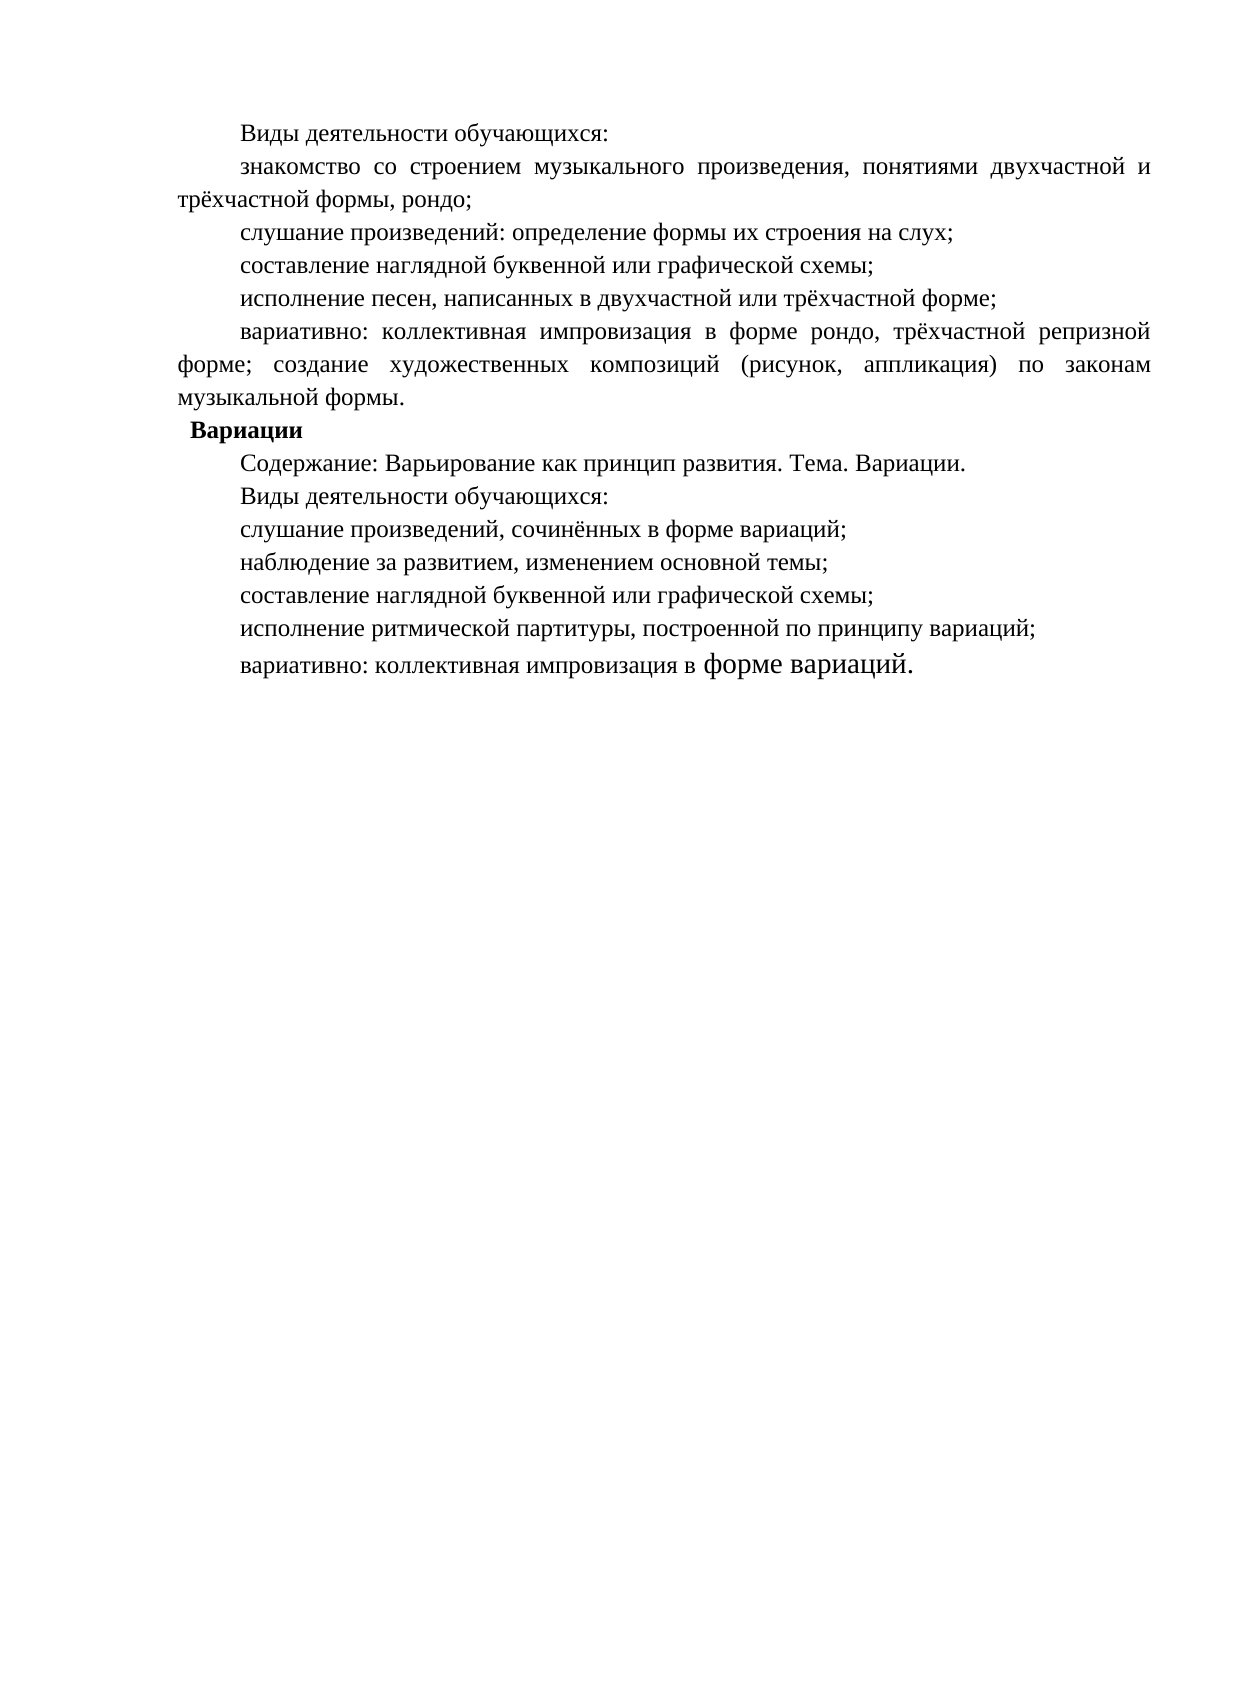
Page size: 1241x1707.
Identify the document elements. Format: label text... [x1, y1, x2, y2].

text исполнение ритмической партитуры, построенной по принципу вариаций; [177, 613, 1152, 642]
text Виды деятельности обучающихся: [177, 481, 1152, 510]
text Содержание: Варьирование как принцип развития. Тема. Вариации. [177, 448, 1152, 477]
text исполнение песен, написанных в двухчастной или трёхчастной форме; [177, 283, 1152, 312]
text Вариации [190, 415, 1152, 444]
text вариативно: коллективная импровизация в форме рондо, трёхчастной репризной форме; создание художественных композиций (рисунок, аппликация) по законам музыкальной формы. [177, 316, 1152, 411]
text составление наглядной буквенной или графической схемы; [177, 580, 1152, 609]
text наблюдение за развитием, изменением основной темы; [177, 547, 1152, 576]
text Виды деятельности обучающихся: [177, 118, 1152, 147]
text слушание произведений: определение формы их строения на слух; [177, 217, 1152, 246]
text слушание произведений, сочинённых в форме вариаций; [177, 514, 1152, 543]
text знакомство со строением музыкального произведения, понятиями двухчастной и трёхчастной формы, рондо; [177, 151, 1152, 213]
text составление наглядной буквенной или графической схемы; [177, 250, 1152, 279]
text вариативно: коллективная импровизация в форме вариаций. [177, 646, 1152, 680]
